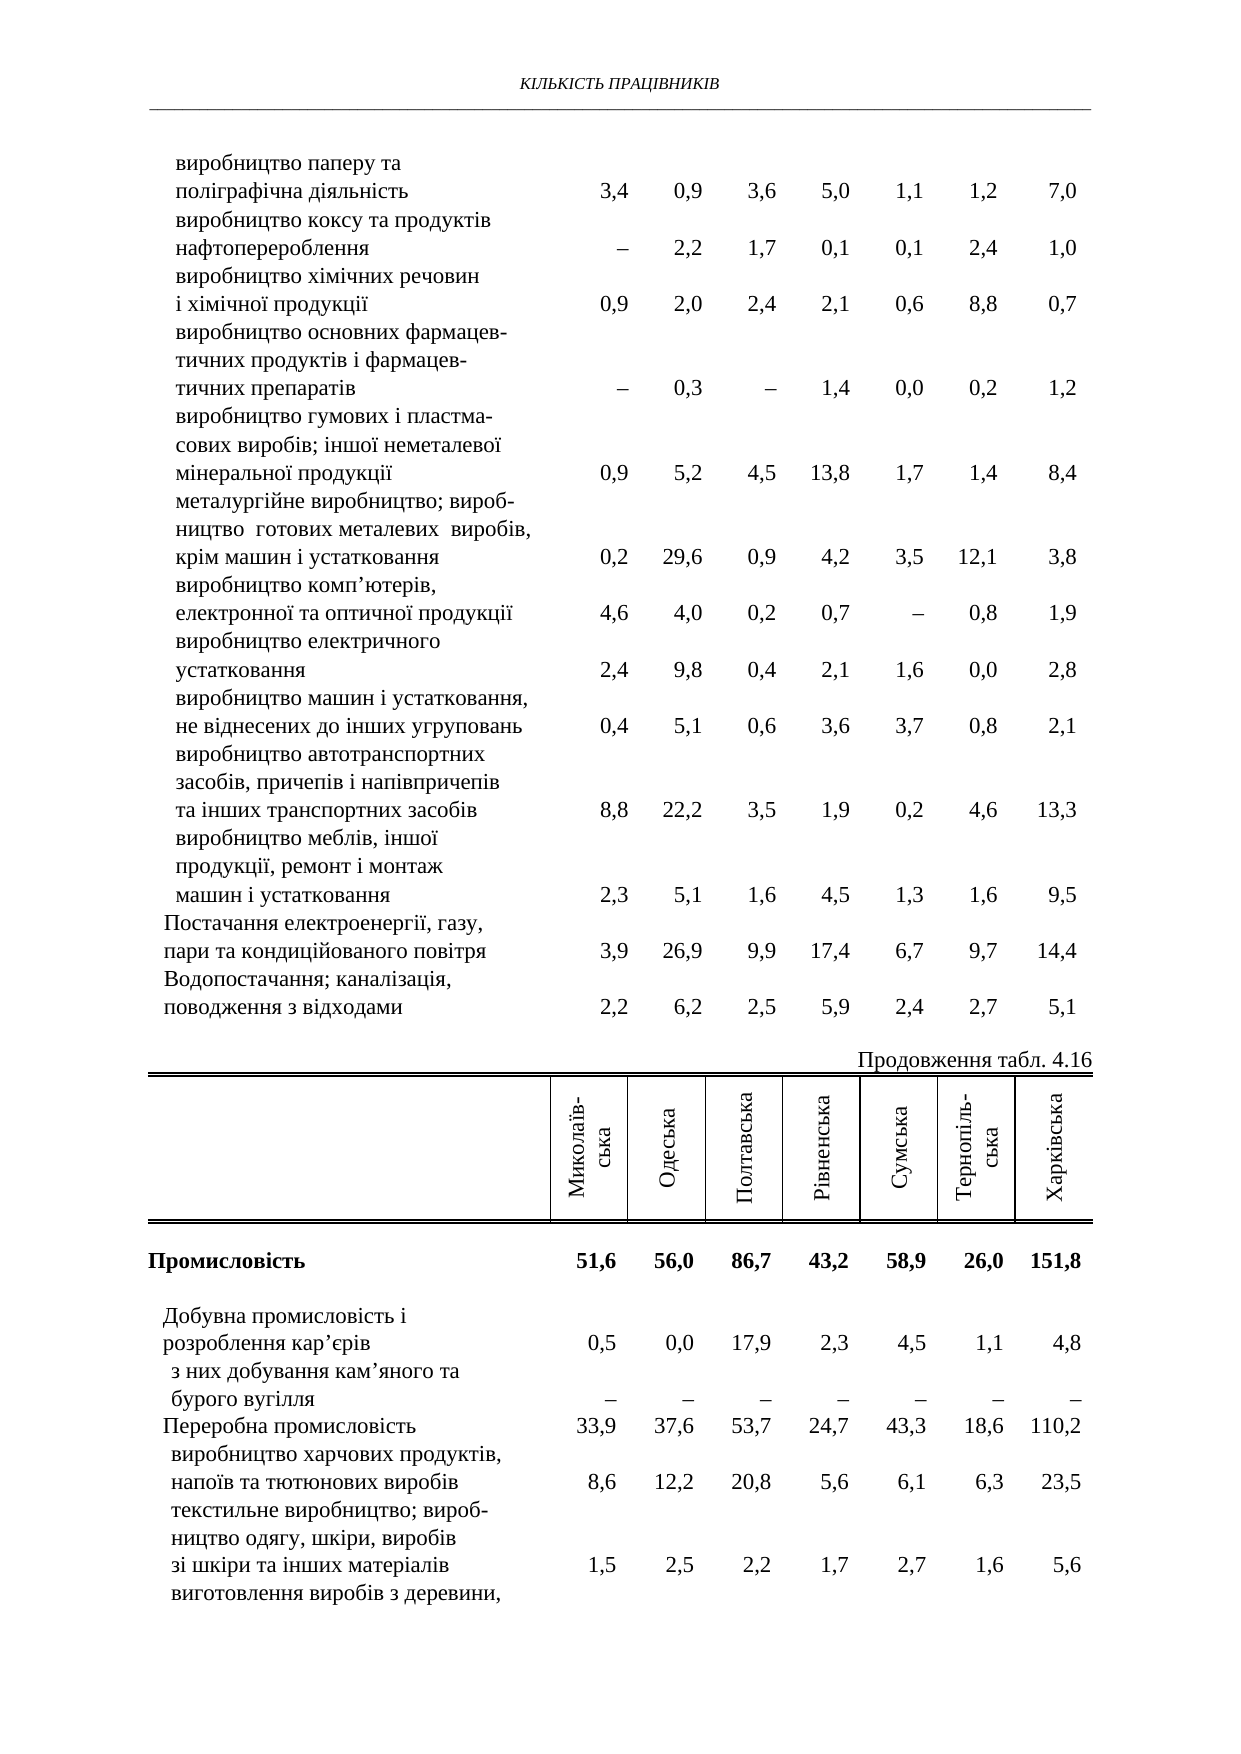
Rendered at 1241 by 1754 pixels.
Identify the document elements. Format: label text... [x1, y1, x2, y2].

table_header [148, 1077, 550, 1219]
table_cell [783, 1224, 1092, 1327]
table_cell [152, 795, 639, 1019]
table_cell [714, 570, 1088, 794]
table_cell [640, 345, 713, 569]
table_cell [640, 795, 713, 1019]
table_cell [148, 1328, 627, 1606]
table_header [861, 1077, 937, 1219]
text Продовження табл. 4.16 [148, 1046, 1092, 1072]
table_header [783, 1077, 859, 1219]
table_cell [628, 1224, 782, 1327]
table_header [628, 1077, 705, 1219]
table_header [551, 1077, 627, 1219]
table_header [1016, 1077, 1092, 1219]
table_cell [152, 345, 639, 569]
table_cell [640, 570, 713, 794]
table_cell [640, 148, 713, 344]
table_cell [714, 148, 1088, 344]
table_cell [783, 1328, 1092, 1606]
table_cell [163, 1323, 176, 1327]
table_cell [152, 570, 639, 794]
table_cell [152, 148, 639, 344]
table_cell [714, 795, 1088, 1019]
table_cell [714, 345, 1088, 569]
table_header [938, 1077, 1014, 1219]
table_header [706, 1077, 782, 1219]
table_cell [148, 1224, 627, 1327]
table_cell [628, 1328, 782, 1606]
